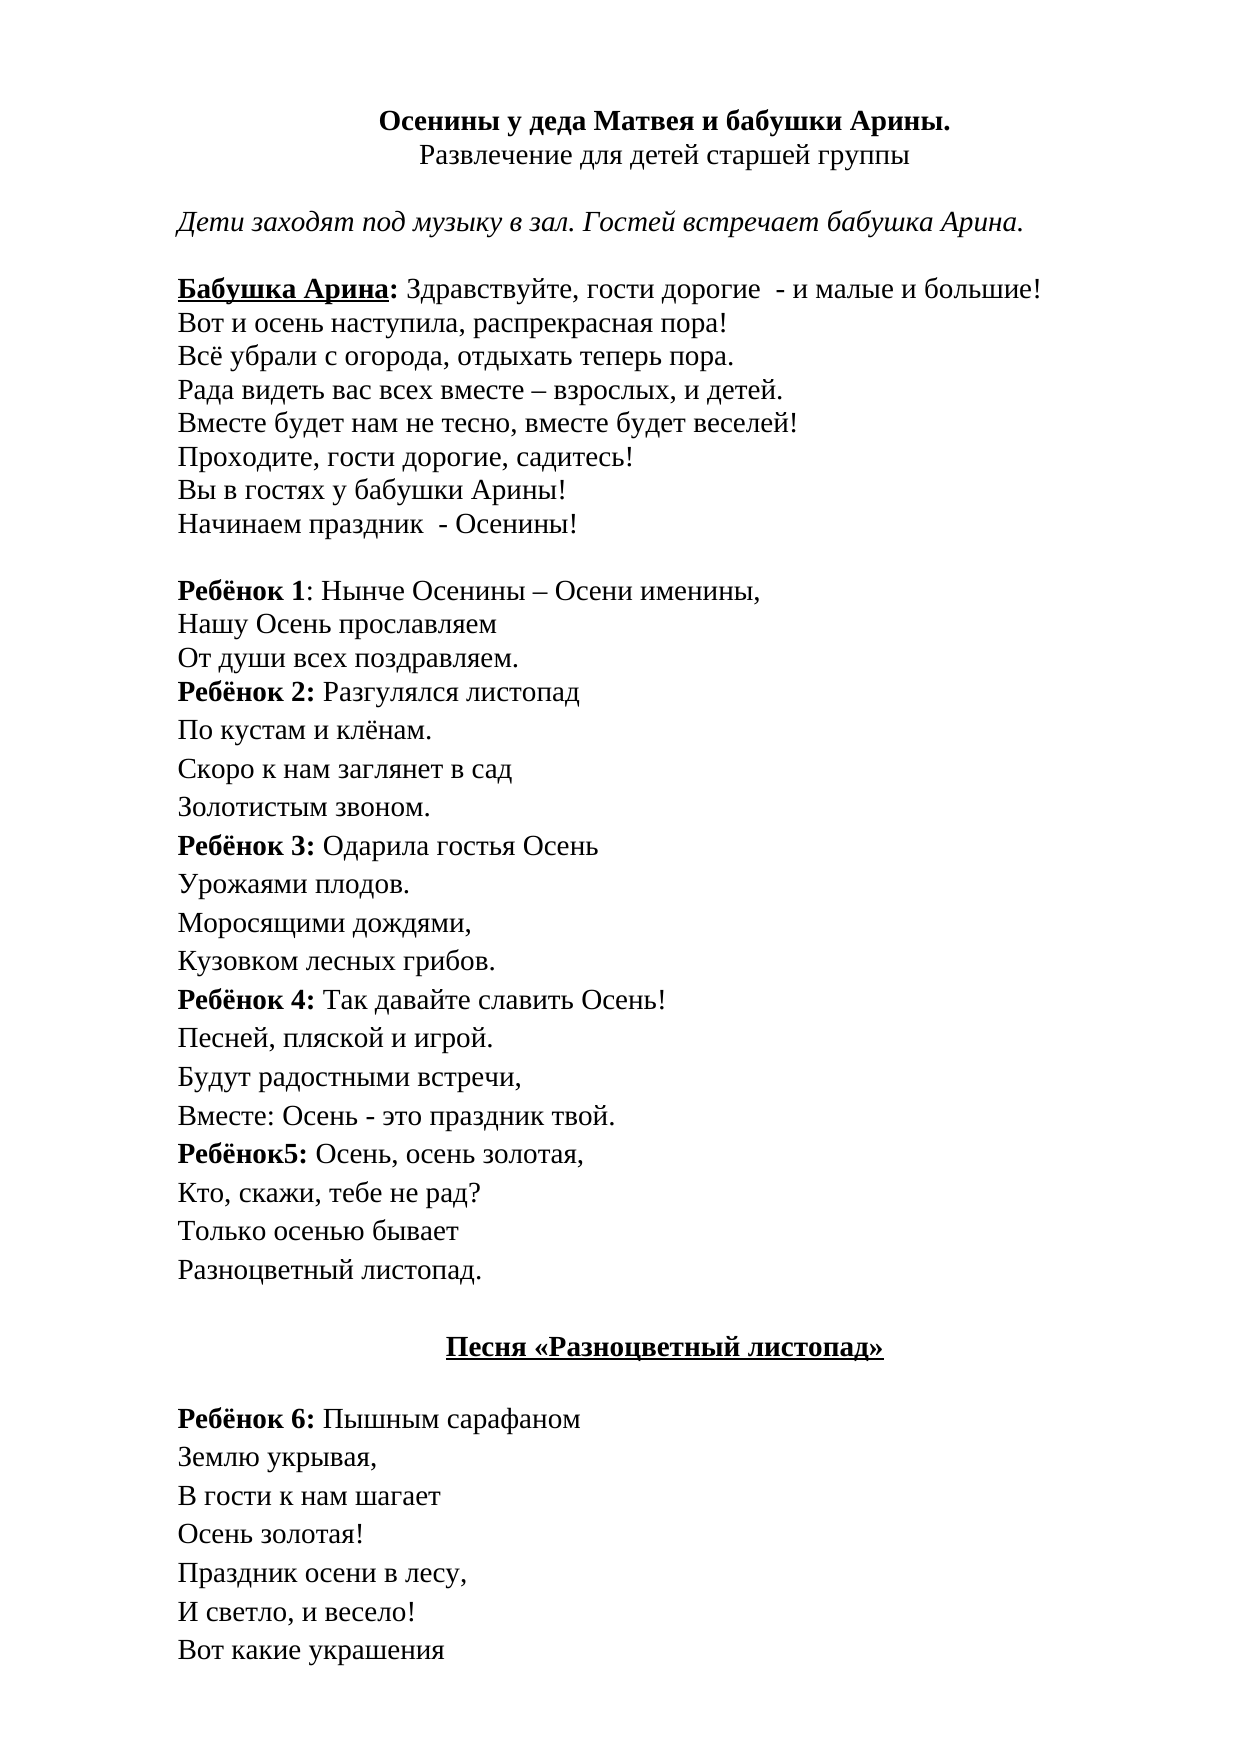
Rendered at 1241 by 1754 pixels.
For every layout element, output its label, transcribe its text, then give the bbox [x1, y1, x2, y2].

text Урожаями плодов. [177, 866, 1152, 900]
text Ребёнок 6: Пышным сарафаном [177, 1401, 1152, 1434]
text Нашу Осень прославляем [177, 607, 1152, 640]
text Золотистым звоном. [177, 789, 1152, 823]
text Развлечение для детей старшей группы [177, 137, 1152, 171]
text Ребёнок 2: Разгулялся листопад [177, 674, 1152, 707]
text Кто, скажи, тебе не рад? [177, 1175, 1152, 1208]
text Только осенью бывает [177, 1213, 1152, 1247]
text Вы в гостях у бабушки Арины! [177, 472, 1152, 506]
text Кузовком лесных грибов. [177, 943, 1152, 977]
text Вот какие украшения [177, 1632, 1152, 1666]
text Землю укрывая, [177, 1439, 1152, 1473]
text Скоро к нам заглянет в сад [177, 751, 1152, 784]
text Ребёнок 3: Одарила гостья Осень [177, 828, 1152, 861]
text Будут радостными встречи, [177, 1059, 1152, 1093]
text Вместе: Осень - это праздник твой. [177, 1098, 1152, 1131]
text Ребёнок 4: Так давайте славить Осень! [177, 982, 1152, 1016]
text Осенины у деда Матвея и бабушки Арины. [177, 103, 1152, 137]
text От души всех поздравляем. [177, 640, 1152, 674]
text Песней, пляской и игрой. [177, 1021, 1152, 1054]
text Разноцветный листопад. [177, 1252, 1152, 1285]
text Начинаем праздник - Осенины! [177, 506, 1152, 539]
text Праздник осени в лесу, [177, 1555, 1152, 1589]
text Песня «Разноцветный листопад» [177, 1329, 1152, 1362]
text Вместе будет нам не тесно, вместе будет веселей! [177, 405, 1152, 439]
text Ребёнок 1: Нынче Осенины – Осени именины, [177, 573, 1152, 607]
text В гости к нам шагает [177, 1478, 1152, 1512]
text Дети заходят под музыку в зал. Гостей встречает бабушка Арина. [177, 204, 1152, 238]
text Всё убрали с огорода, отдыхать теперь пора. [177, 338, 1152, 372]
text Моросящими дождями, [177, 905, 1152, 938]
text По кустам и клёнам. [177, 712, 1152, 746]
text Ребёнок5: Осень, осень золотая, [177, 1136, 1152, 1170]
text Бабушка Арина: Здравствуйте, гости дорогие - и малые и большие! [177, 271, 1152, 305]
text Проходите, гости дорогие, садитесь! [177, 439, 1152, 472]
text И светло, и весело! [177, 1594, 1152, 1627]
text Осень золотая! [177, 1517, 1152, 1550]
text Рада видеть вас всех вместе – взрослых, и детей. [177, 372, 1152, 405]
text Вот и осень наступила, распрекрасная пора! [177, 305, 1152, 338]
